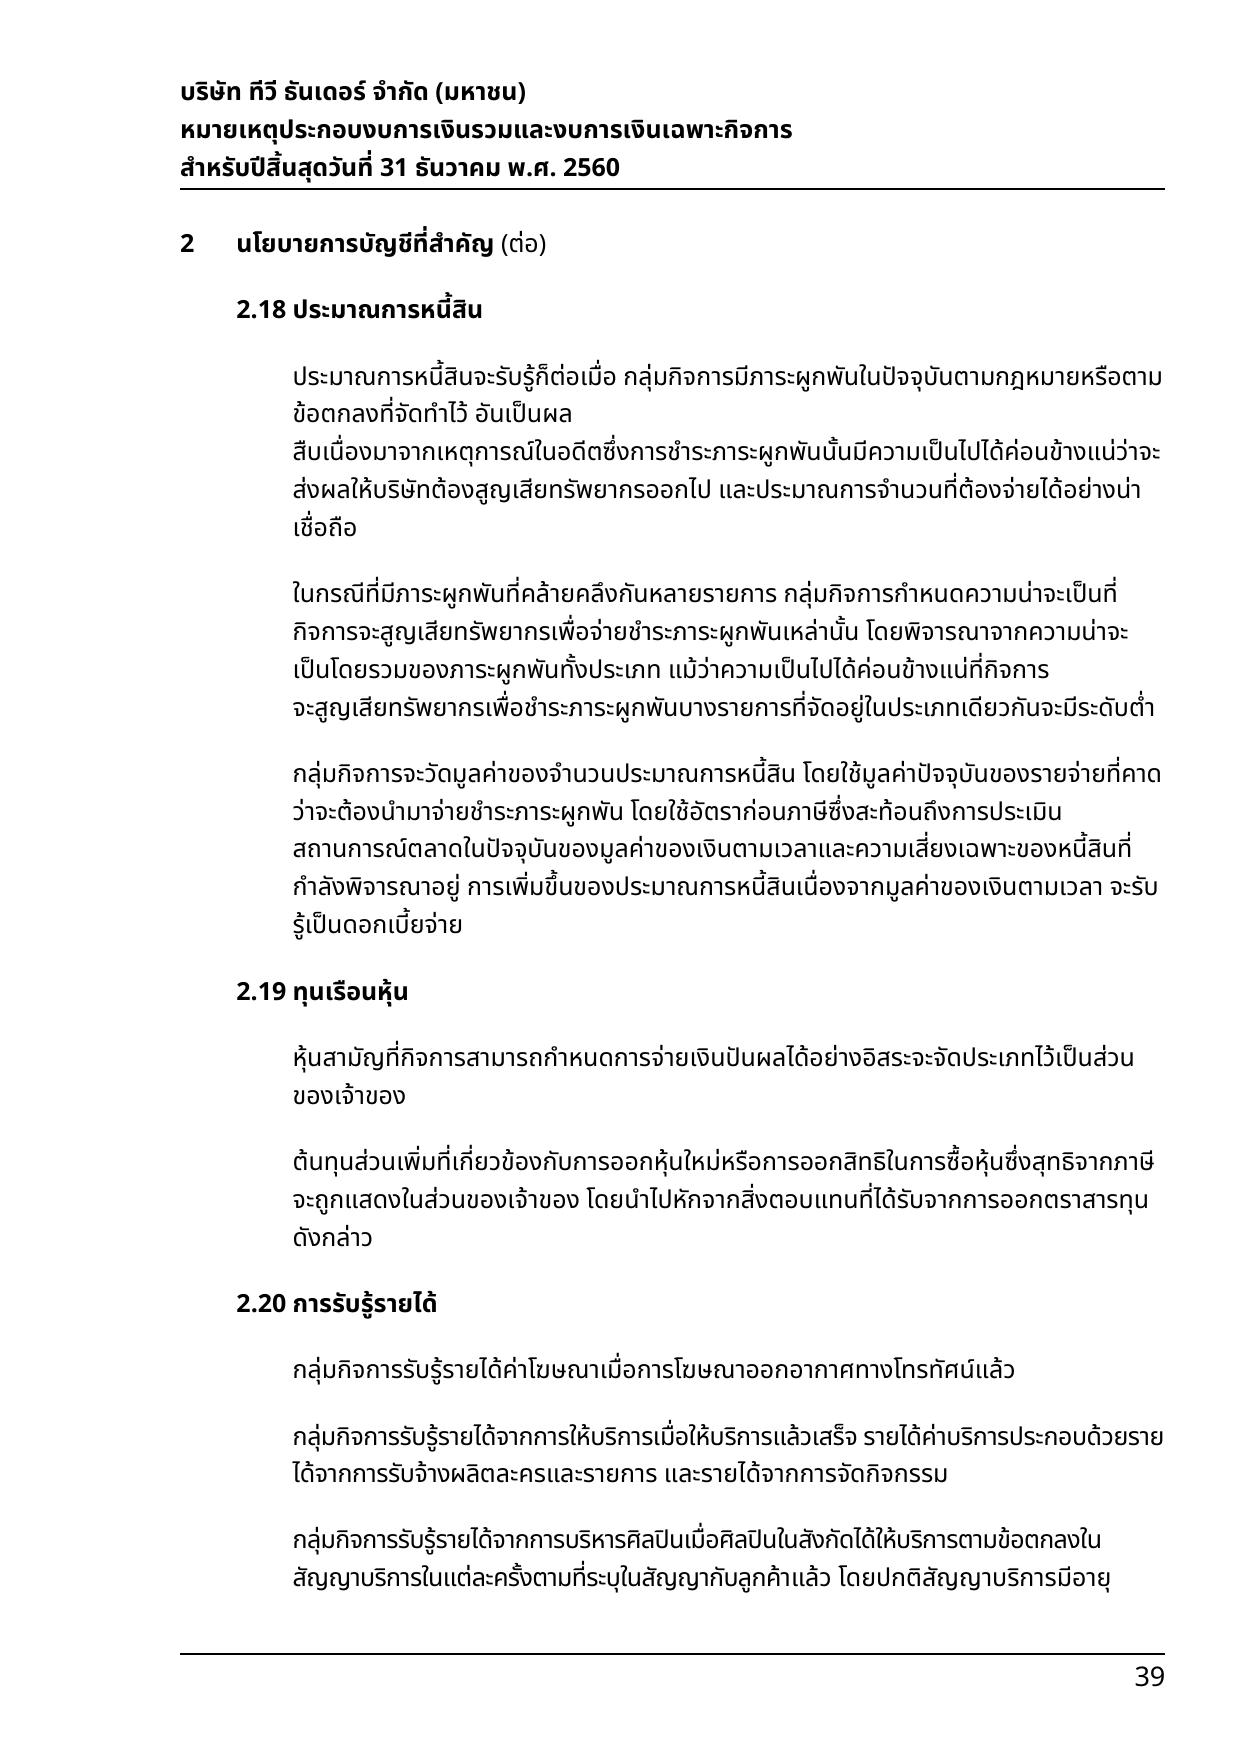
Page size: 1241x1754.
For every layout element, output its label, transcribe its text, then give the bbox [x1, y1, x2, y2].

text ในกรณีที่มีภาระผูกพันที่คล้ายคลึงกันหลายรายการ กลุ่มกิจการกำหนดความน่าจะเป็นที่กิจการจะสูญเสียทรัพยากรเพื่อจ่ายชำระภาระผูกพันเหล่านั้น โดยพิจารณาจากความน่าจะเป็นโดยรวมของภาระผูกพันทั้งประเภท แม้ว่าความเป็นไปได้ค่อนข้างแน่ที่กิจการ จะสูญเสียทรัพยากรเพื่อชำระภาระผูกพันบางรายการที่จัดอยู่ในประเภทเดียวกันจะมีระดับต่ำ [292, 576, 1165, 727]
text หุ้นสามัญที่กิจการสามารถกำหนดการจ่ายเงินปันผลได้อย่างอิสระจะจัดประเภทไว้เป็นส่วนของเจ้าของ [292, 1040, 1165, 1115]
text 2.18 ประมาณการหนี้สิน [236, 292, 1165, 330]
text 2 นโยบายการบัญชีที่สำคัญ (ต่อ) [180, 226, 1165, 264]
text 2.19 ทุนเรือนหุ้น [236, 973, 1165, 1011]
text กลุ่มกิจการรับรู้รายได้ค่าโฆษณาเมื่อการโฆษณาออกอากาศทางโทรทัศน์แล้ว [292, 1352, 1165, 1390]
text กลุ่มกิจการรับรู้รายได้จากการให้บริการเมื่อให้บริการแล้วเสร็จ รายได้ค่าบริการประกอบด้วยรายได้จากการรับจ้างผลิตละครและรายการ และรายได้จากการจัดกิจกรรม [292, 1418, 1165, 1494]
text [292, 1522, 1165, 1598]
text ประมาณการหนี้สินจะรับรู้ก็ต่อเมื่อ กลุ่มกิจการมีภาระผูกพันในปัจจุบันตามกฎหมายหรือตามข้อตกลงที่จัดทำไว้ อันเป็นผล สืบเนื่องมาจากเหตุการณ์ในอดีตซึ่งการชำระภาระผูกพันนั้นมีความเป็นไปได้ค่อนข้างแน่ว่าจะส่งผลให้บริษัทต้องสูญเสียทรัพยากรออกไป และประมาณการจำนวนที่ต้องจ่ายได้อย่างน่าเชื่อถือ [292, 358, 1165, 548]
text กลุ่มกิจการจะวัดมูลค่าของจำนวนประมาณการหนี้สิน โดยใช้มูลค่าปัจจุบันของรายจ่ายที่คาดว่าจะต้องนำมาจ่ายชำระภาระผูกพัน โดยใช้อัตราก่อนภาษีซึ่งสะท้อนถึงการประเมินสถานการณ์ตลาดในปัจจุบันของมูลค่าของเงินตามเวลาและความเสี่ยงเฉพาะของหนี้สินที่กำลังพิจารณาอยู่ การเพิ่มขึ้นของประมาณการหนี้สินเนื่องจากมูลค่าของเงินตามเวลา จะรับรู้เป็นดอกเบี้ยจ่าย [292, 756, 1165, 945]
text 2.20 การรับรู้รายได้ [236, 1286, 1165, 1324]
text ต้นทุนส่วนเพิ่มที่เกี่ยวข้องกับการออกหุ้นใหม่หรือการออกสิทธิในการซื้อหุ้นซึ่งสุทธิจากภาษีจะถูกแสดงในส่วนของเจ้าของ โดยนำไปหักจากสิ่งตอบแทนที่ได้รับจากการออกตราสารทุนดังกล่าว [292, 1144, 1165, 1257]
